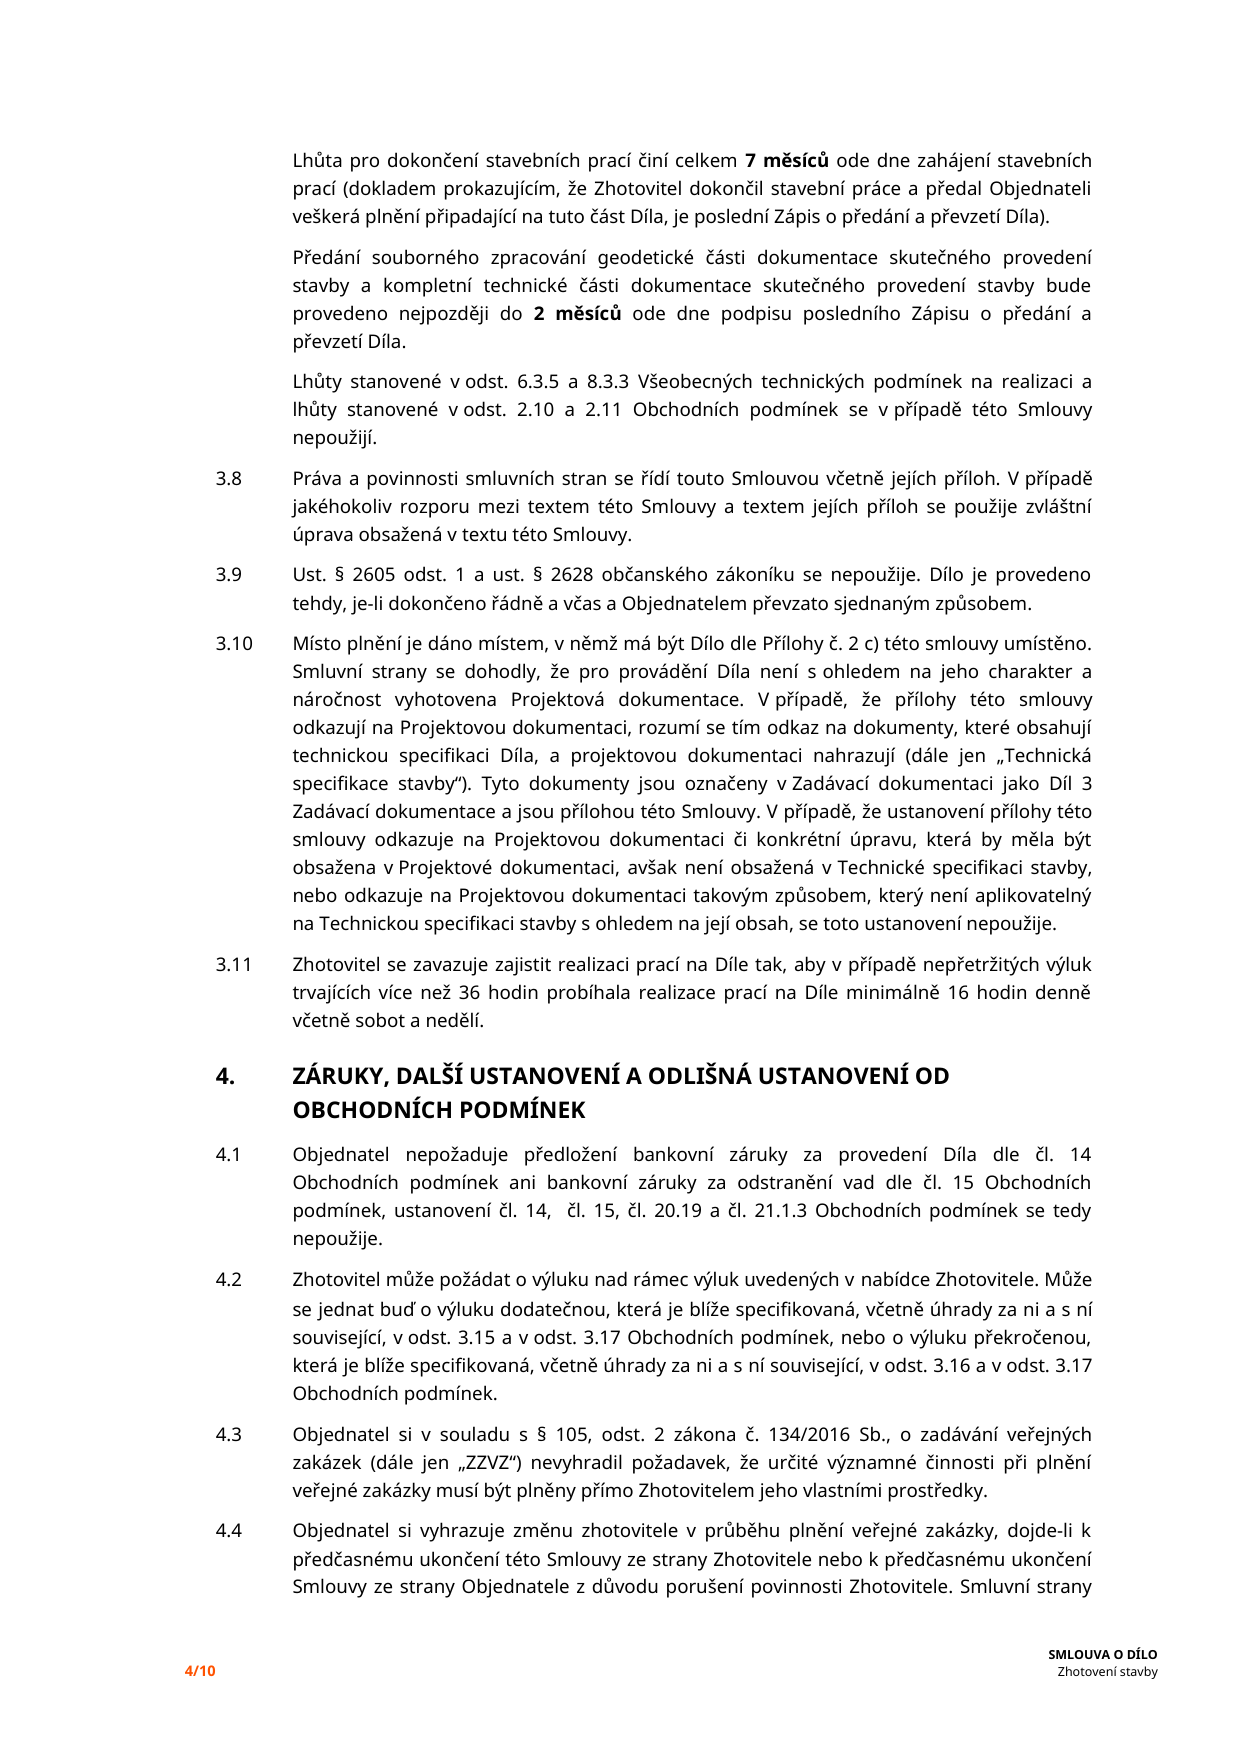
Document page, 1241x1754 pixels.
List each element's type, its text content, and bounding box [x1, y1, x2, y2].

text Místo plnění je dáno místem, v němž má být Dílo dle Přílohy č. 2 c) této smlouvy umístěno. Smluvní strany se dohodly, že pro provádění Díla není s ohledem na jeho charakter a náročnost vyhotovena Projektová dokumentace. V případě, že přílohy této smlouvy odkazují na Projektovou dokumentaci, rozumí se tím odkaz na dokumenty, které obsahují technickou specifikaci Díla, a projektovou dokumentaci nahrazují (dále jen „Technická specifikace stavby“). Tyto dokumenty jsou označeny v Zadávací dokumentaci jako Díl 3 Zadávací dokumentace a jsou přílohou této Smlouvy. V případě, že ustanovení přílohy této smlouvy odkazuje na Projektovou dokumentaci či konkrétní úpravu, která by měla být obsažena v Projektové dokumentaci, avšak není obsažená v Technické specifikaci stavby, nebo odkazuje na Projektovou dokumentaci takovým způsobem, který není aplikovatelný na Technickou specifikaci stavby s ohledem na její obsah, se toto ustanovení nepoužije. [216, 630, 1093, 936]
text Zhotovitel se zavazuje zajistit realizaci prací na Díle tak, aby v případě nepřetržitých výluk trvajících více než 36 hodin probíhala realizace prací na Díle minimálně 16 hodin denně včetně sobot a nedělí. [216, 951, 1093, 1033]
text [216, 1518, 1093, 1599]
text Předání souborného zpracování geodetické části dokumentace skutečného provedení stavby a kompletní technické části dokumentace skutečného provedení stavby bude provedeno nejpozději do 2 měsíců ode dne podpisu posledního Zápisu o předání a převzetí Díla. [292, 244, 1093, 354]
text Lhůta pro dokončení stavebních prací činí celkem 7 měsíců ode dne zahájení stavebních prací (dokladem prokazujícím, že Zhotovitel dokončil stavební práce a předal Objednateli veškerá plnění připadající na tuto část Díla, je poslední Zápis o předání a převzetí Díla). [292, 147, 1093, 229]
text Ust. § 2605 odst. 1 a ust. § 2628 občanského zákoníku se nepoužije. Dílo je provedeno tehdy, je-li dokončeno řádně a včas a Objednatelem převzato sjednaným způsobem. [216, 562, 1093, 615]
text ZÁRUKY, DALŠÍ USTANOVENÍ A ODLIŠNÁ USTANOVENÍ OD OBCHODNÍCH PODMÍNEK [216, 1060, 1093, 1126]
text Objednatel si v souladu s § 105, odst. 2 zákona č. 134/2016 Sb., o zadávání veřejných zakázek (dále jen „ZZVZ“) nevyhradil požadavek, že určité významné činnosti při plnění veřejné zakázky musí být plněny přímo Zhotovitelem jeho vlastními prostředky. [216, 1421, 1093, 1503]
text Lhůty stanovené v odst. 6.3.5 a 8.3.3 Všeobecných technických podmínek na realizaci a lhůty stanovené v odst. 2.10 a 2.11 Obchodních podmínek se v případě této Smlouvy nepoužijí. [292, 369, 1093, 450]
text Zhotovitel může požádat o výluku nad rámec výluk uvedených v nabídce Zhotovitele. Může se jednat buď o výluku dodatečnou, která je blíže specifikovaná, včetně úhrady za ni a s ní související, v odst. 3.15 a v odst. 3.17 Obchodních podmínek, nebo o výluku překročenou, která je blíže specifikovaná, včetně úhrady za ni a s ní související, v odst. 3.16 a v odst. 3.17 Obchodních podmínek. [216, 1266, 1093, 1406]
text Objednatel nepožaduje předložení bankovní záruky za provedení Díla dle čl. 14 Obchodních podmínek ani bankovní záruky za odstranění vad dle čl. 15 Obchodních podmínek, ustanovení čl. 14, čl. 15, čl. 20.19 a čl. 21.1.3 Obchodních podmínek se tedy nepoužije. [216, 1141, 1093, 1251]
text Práva a povinnosti smluvních stran se řídí touto Smlouvou včetně jejích příloh. V případě jakéhokoliv rozporu mezi textem této Smlouvy a textem jejích příloh se použije zvláštní úprava obsažená v textu této Smlouvy. [216, 465, 1093, 547]
